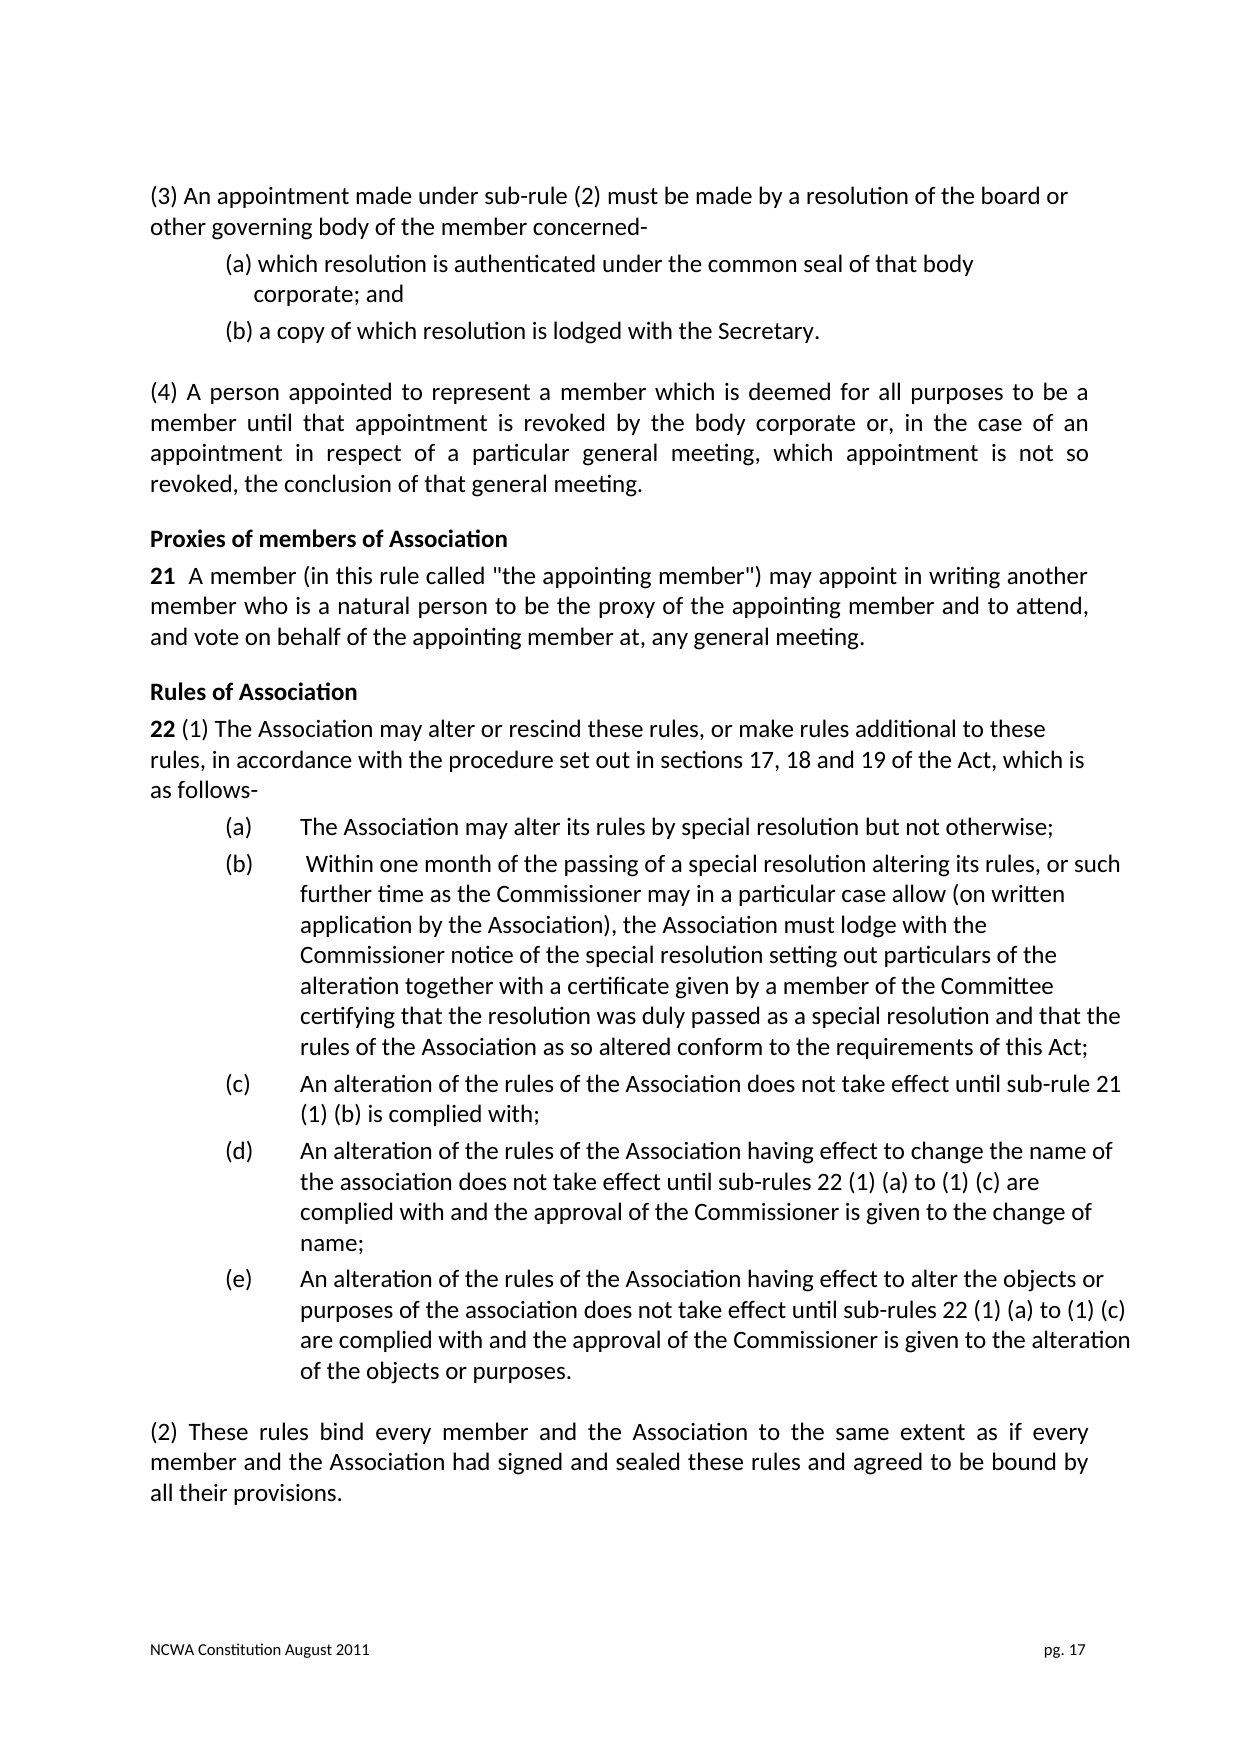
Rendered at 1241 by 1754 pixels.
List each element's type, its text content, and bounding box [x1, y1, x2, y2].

text (4) A person appointed to represent a member which is deemed for all purposes to be a member until that appointment is revoked by the body corporate or, in the case of an appointment in respect of a particular general meeting, which appointment is not so revoked, the conclusion of that general meeting. [150, 376, 1090, 498]
subtitle Proxies of members of Association [150, 523, 1090, 554]
text (3) An appointment made under sub-rule (2) must be made by a resolution of the board or other governing body of the member concerned- [150, 181, 1090, 242]
text (2) These rules bind every member and the Association to the same extent as if every member and the Association had signed and sealed these rules and agreed to be bound by all their provisions. [150, 1416, 1090, 1507]
list An alteration of the rules of the Association does not take effect until sub-rule 21 (1) (b) is complied with; [225, 1068, 1135, 1129]
list An alteration of the rules of the Association having effect to change the name of the association does not take effect until sub-rules 22 (1) (a) to (1) (c) are complied with and the approval of the Commissioner is given to the change of name; [225, 1135, 1135, 1257]
text (b) a copy of which resolution is lodged with the Secretary. [225, 315, 1090, 346]
list An alteration of the rules of the Association having effect to alter the objects or purposes of the association does not take effect until sub-rules 22 (1) (a) to (1) (c) are complied with and the approval of the Commissioner is given to the alteration of the objects or purposes. [225, 1263, 1135, 1386]
list Within one month of the passing of a special resolution altering its rules, or such further time as the Commissioner may in a particular case allow (on written application by the Association), the Association must lodge with the Commissioner notice of the special resolution setting out particulars of the alteration together with a certificate given by a member of the Committee certifying that the resolution was duly passed as a special resolution and that the rules of the Association as so altered conform to the requirements of this Act; [225, 848, 1135, 1062]
text (a) which resolution is authenticated under the common seal of that body corporate; and [225, 248, 1090, 309]
text 21 A member (in this rule called "the appointing member") may appoint in writing another member who is a natural person to be the proxy of the appointing member and to attend, and vote on behalf of the appointing member at, any general meeting. [150, 560, 1090, 652]
subtitle Rules of Association [150, 677, 1090, 707]
text 22 (1) The Association may alter or rescind these rules, or make rules additional to these rules, in accordance with the procedure set out in sections 17, 18 and 19 of the Act, which is as follows- [150, 713, 1090, 805]
list The Association may alter its rules by special resolution but not otherwise; [225, 811, 1135, 842]
